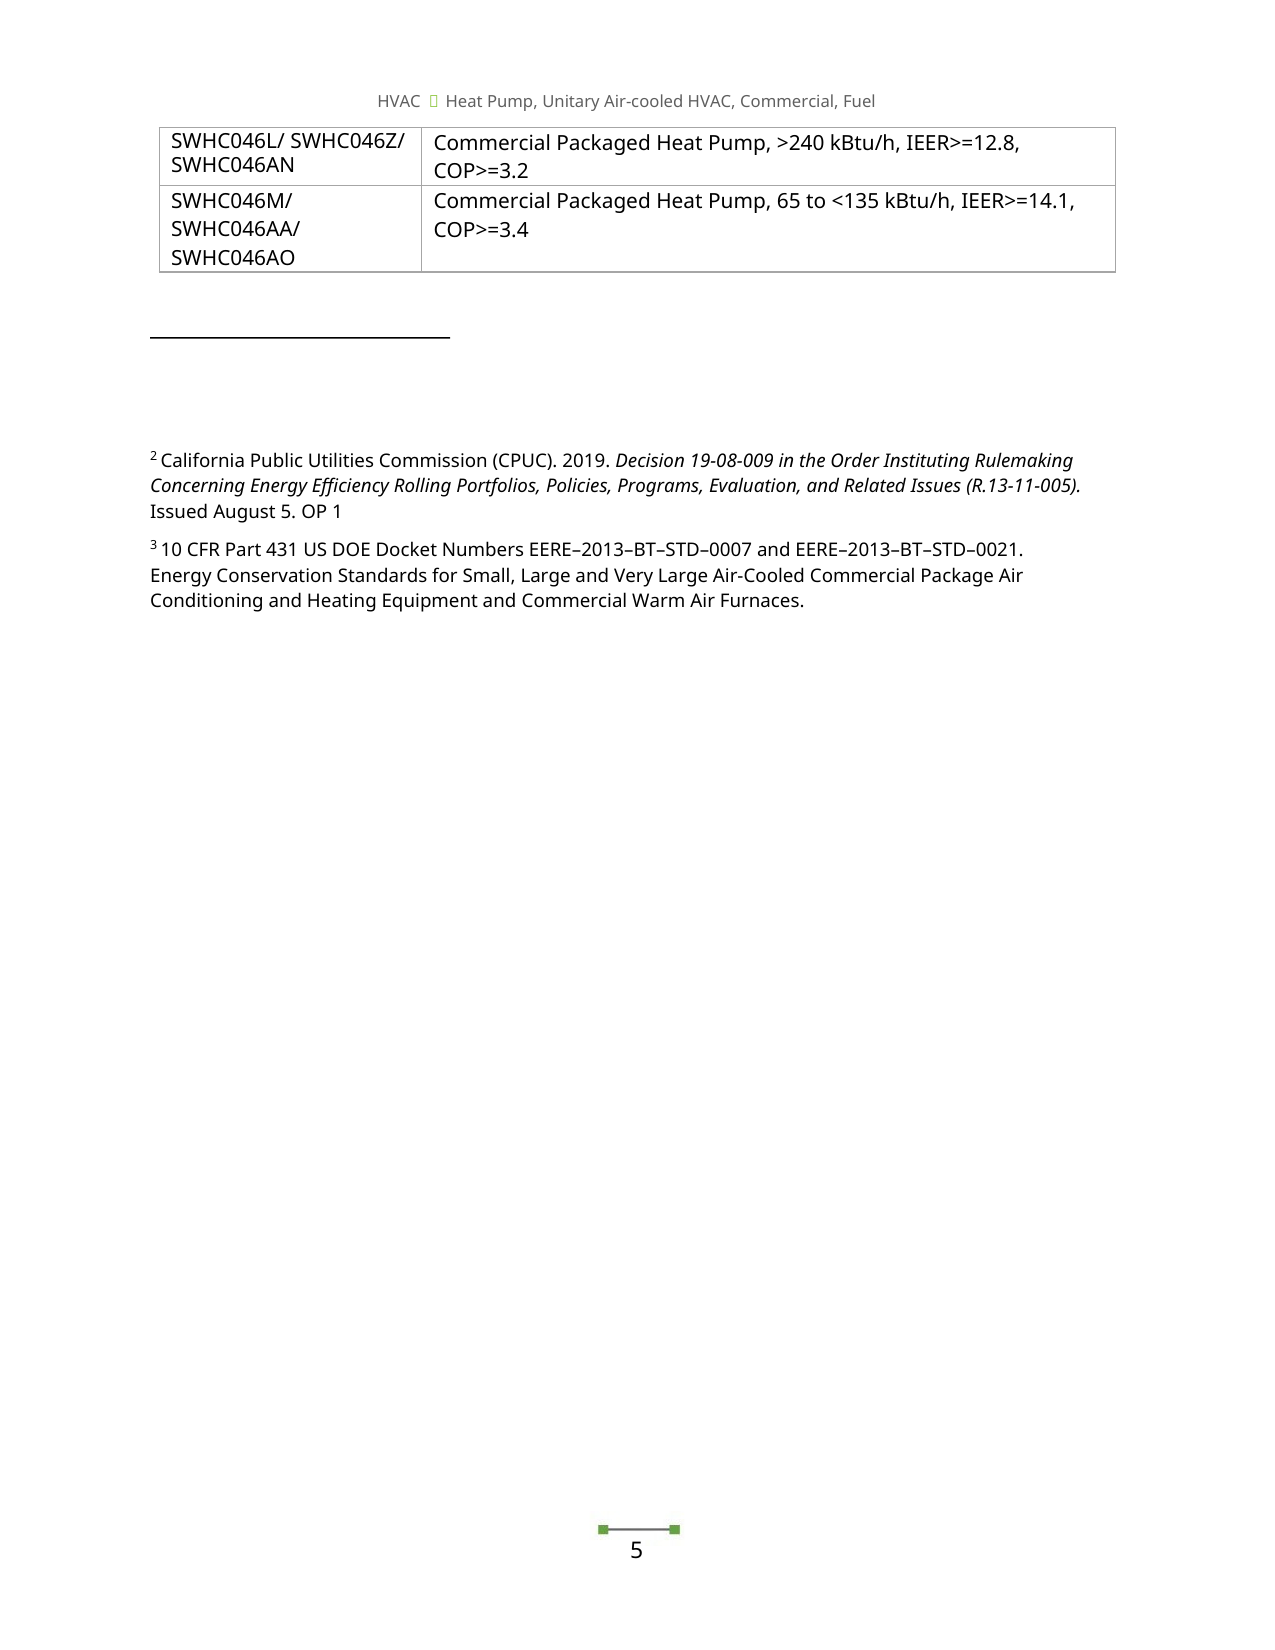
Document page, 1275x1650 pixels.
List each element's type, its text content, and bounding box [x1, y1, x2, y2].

picture [589, 1511, 685, 1546]
text 3 10 CFR Part 431 US DOE Docket Numbers EERE–2013–BT–STD–0007 and EERE–2013–BT–STD–0021. Energy Conservation Standards for Small, Large and Very Large Air-Cooled Commercial Package Air Conditioning and Heating Equipment and Commercial Warm Air Furnaces. [150, 536, 1076, 613]
text 2 California Public Utilities Commission (CPUC). 2019. Decision 19-08-009 in the Order Instituting Rulemaking Concerning Energy Efficiency Rolling Portfolios, Policies, Programs, Evaluation, and Related Issues (R.13-11-005). Issued August 5. OP 1 [150, 447, 1109, 523]
table_cell SWHC046L/ SWHC046Z/ SWHC046AN [160, 128, 421, 185]
table_cell SWHC046M/ SWHC046AA/ SWHC046AO [160, 186, 421, 271]
table_cell Commercial Packaged Heat Pump, >240 kBtu/h, IEER>=12.8, COP>=3.2 [422, 128, 1115, 185]
table_cell Commercial Packaged Heat Pump, 65 to <135 kBtu/h, IEER>=14.1, COP>=3.4 [422, 186, 1115, 271]
